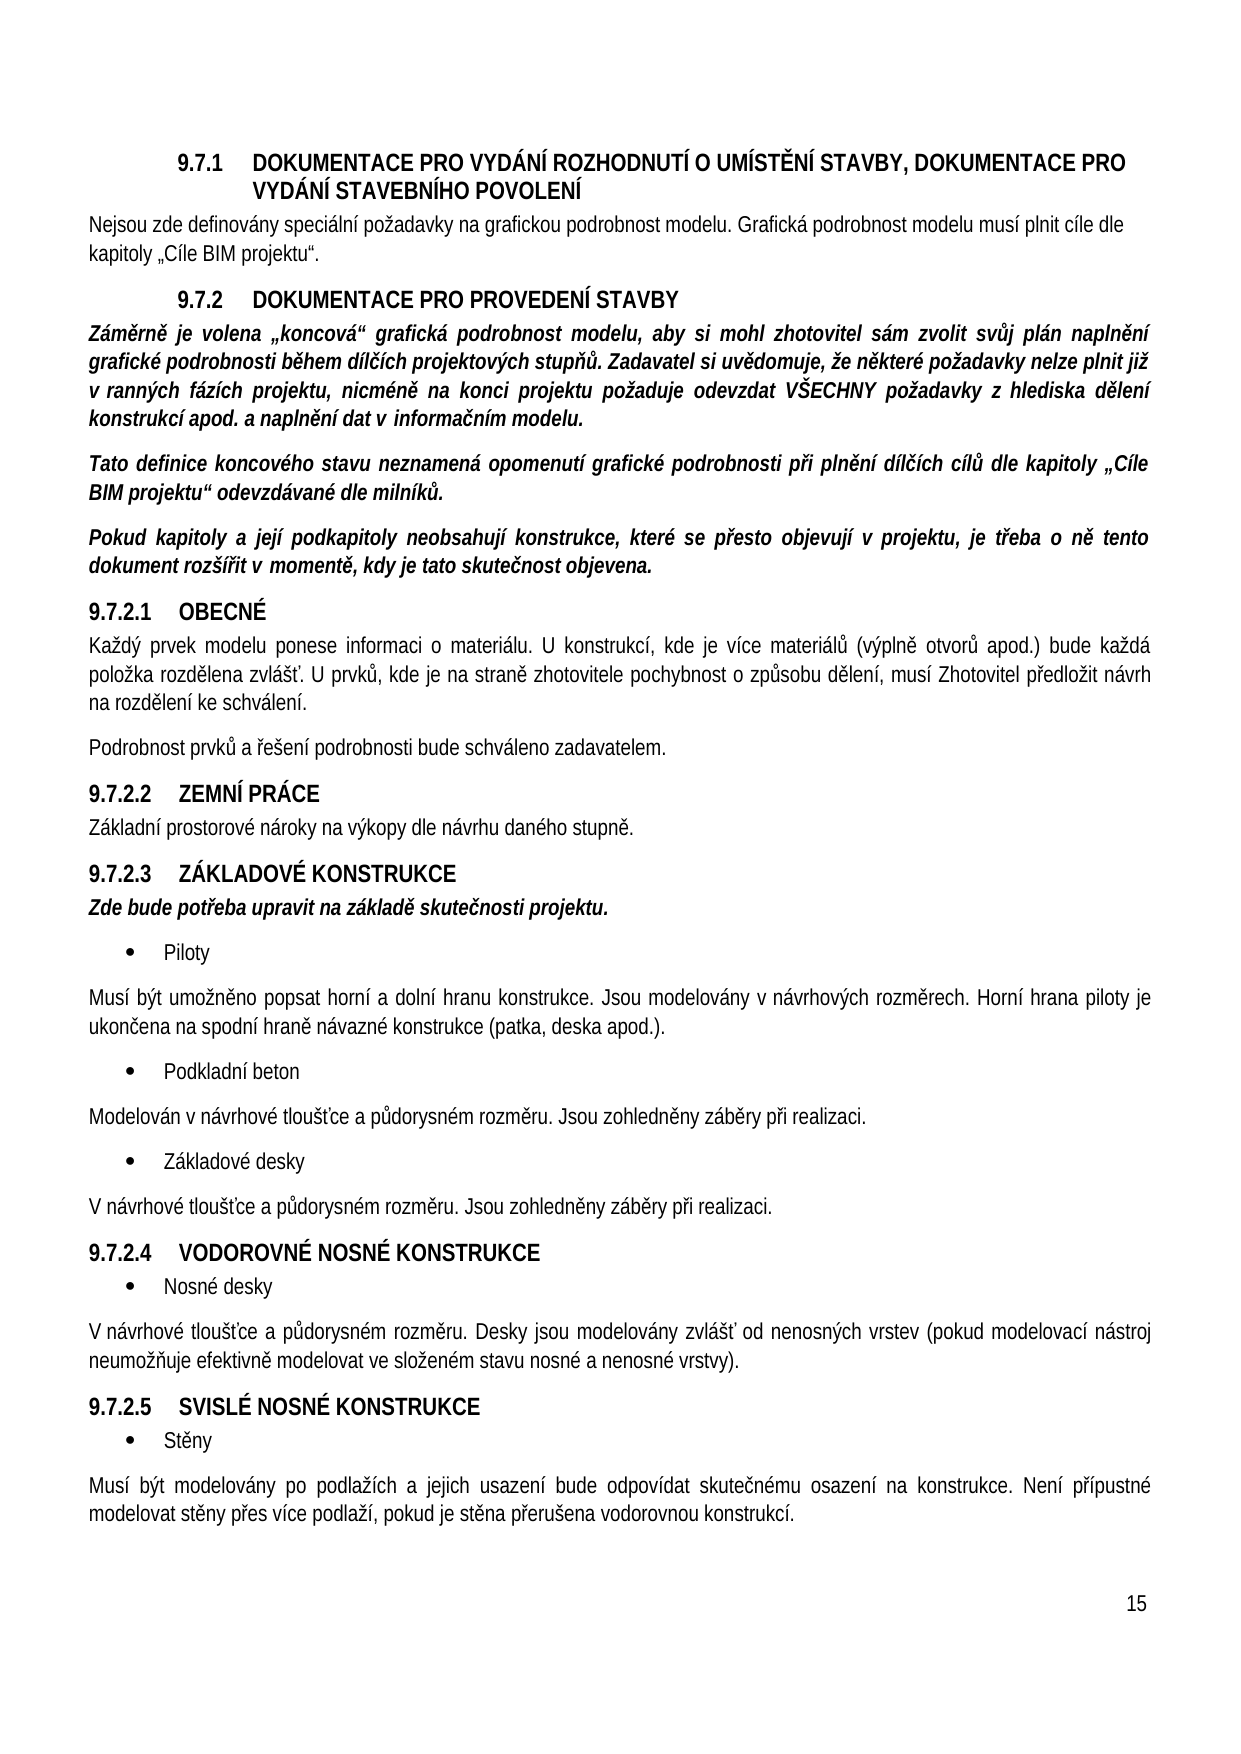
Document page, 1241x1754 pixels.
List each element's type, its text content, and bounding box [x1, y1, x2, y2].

subtitle SVISLÉ NOSNÉ KONSTRUKCE [89, 1392, 1152, 1420]
text Musí být umožněno popsat horní a dolní hranu konstrukce. Jsou modelovány v návrhových rozměrech. Horní hrana piloty je ukončena na spodní hraně návazné konstrukce (patka, deska apod.). [89, 984, 1152, 1039]
list Piloty [126, 939, 1152, 966]
subtitle VODOROVNÉ NOSNÉ KONSTRUKCE [89, 1238, 1152, 1267]
text Nejsou zde definovány speciální požadavky na grafickou podrobnost modelu. Grafická podrobnost modelu musí plnit cíle dle kapitoly „Cíle BIM projektu“. [89, 211, 1152, 266]
text V návrhové tloušťce a půdorysném rozměru. Jsou zohledněny záběry při realizaci. [89, 1193, 1152, 1219]
text Každý prvek modelu ponese informaci o materiálu. U konstrukcí, kde je více materiálů (výplně otvorů apod.) bude každá položka rozdělena zvlášť. U prvků, kde je na straně zhotovitele pochybnost o způsobu dělení, musí Zhotovitel předložit návrh na rozdělení ke schválení. [89, 632, 1152, 715]
list Podkladní beton [126, 1058, 1152, 1084]
list Nosné desky [126, 1273, 1152, 1299]
list Stěny [126, 1427, 1152, 1453]
subtitle ZÁKLADOVÉ KONSTRUKCE [89, 859, 1152, 888]
text Základní prostorové nároky na výkopy dle návrhu daného stupně. [89, 814, 1152, 840]
text Záměrně je volena „koncová“ grafická podrobnost modelu, aby si mohl zhotovitel sám zvolit svůj plán naplnění grafické podrobnosti během dílčích projektových stupňů. Zadavatel si uvědomuje, že některé požadavky nelze plnit již v ranných fázích projektu, nicméně na konci projektu požaduje odevzdat VŠECHNY požadavky z hlediska dělení konstrukcí apod. a naplnění dat v informačním modelu. [89, 320, 1152, 431]
subtitle ZEMNÍ PRÁCE [89, 779, 1152, 808]
subtitle DOKUMENTACE PRO PROVEDENÍ STAVBY [177, 285, 1152, 313]
list Základové desky [126, 1148, 1152, 1174]
text Pokud kapitoly a její podkapitoly neobsahují konstrukce, které se přesto objevují v projektu, je třeba o ně tento dokument rozšířit v momentě, kdy je tato skutečnost objevena. [89, 524, 1152, 578]
subtitle DOKUMENTACE PRO VYDÁNÍ ROZHODNUTÍ O UMÍSTĚNÍ STAVBY, DOKUMENTACE PRO VYDÁNÍ STAVEBNÍHO POVOLENÍ [177, 148, 1152, 205]
text Podrobnost prvků a řešení podrobnosti bude schváleno zadavatelem. [89, 734, 1152, 760]
text V návrhové tloušťce a půdorysném rozměru. Desky jsou modelovány zvlášť od nenosných vrstev (pokud modelovací nástroj neumožňuje efektivně modelovat ve složeném stavu nosné a nenosné vrstvy). [89, 1318, 1152, 1373]
text Zde bude potřeba upravit na základě skutečnosti projektu. [89, 894, 1152, 920]
subtitle OBECNÉ [89, 597, 1152, 626]
text Modelován v návrhové tloušťce a půdorysném rozměru. Jsou zohledněny záběry při realizaci. [89, 1103, 1152, 1129]
text Tato definice koncového stavu neznamená opomenutí grafické podrobnosti při plnění dílčích cílů dle kapitoly „Cíle BIM projektu“ odevzdávané dle milníků. [89, 450, 1152, 505]
